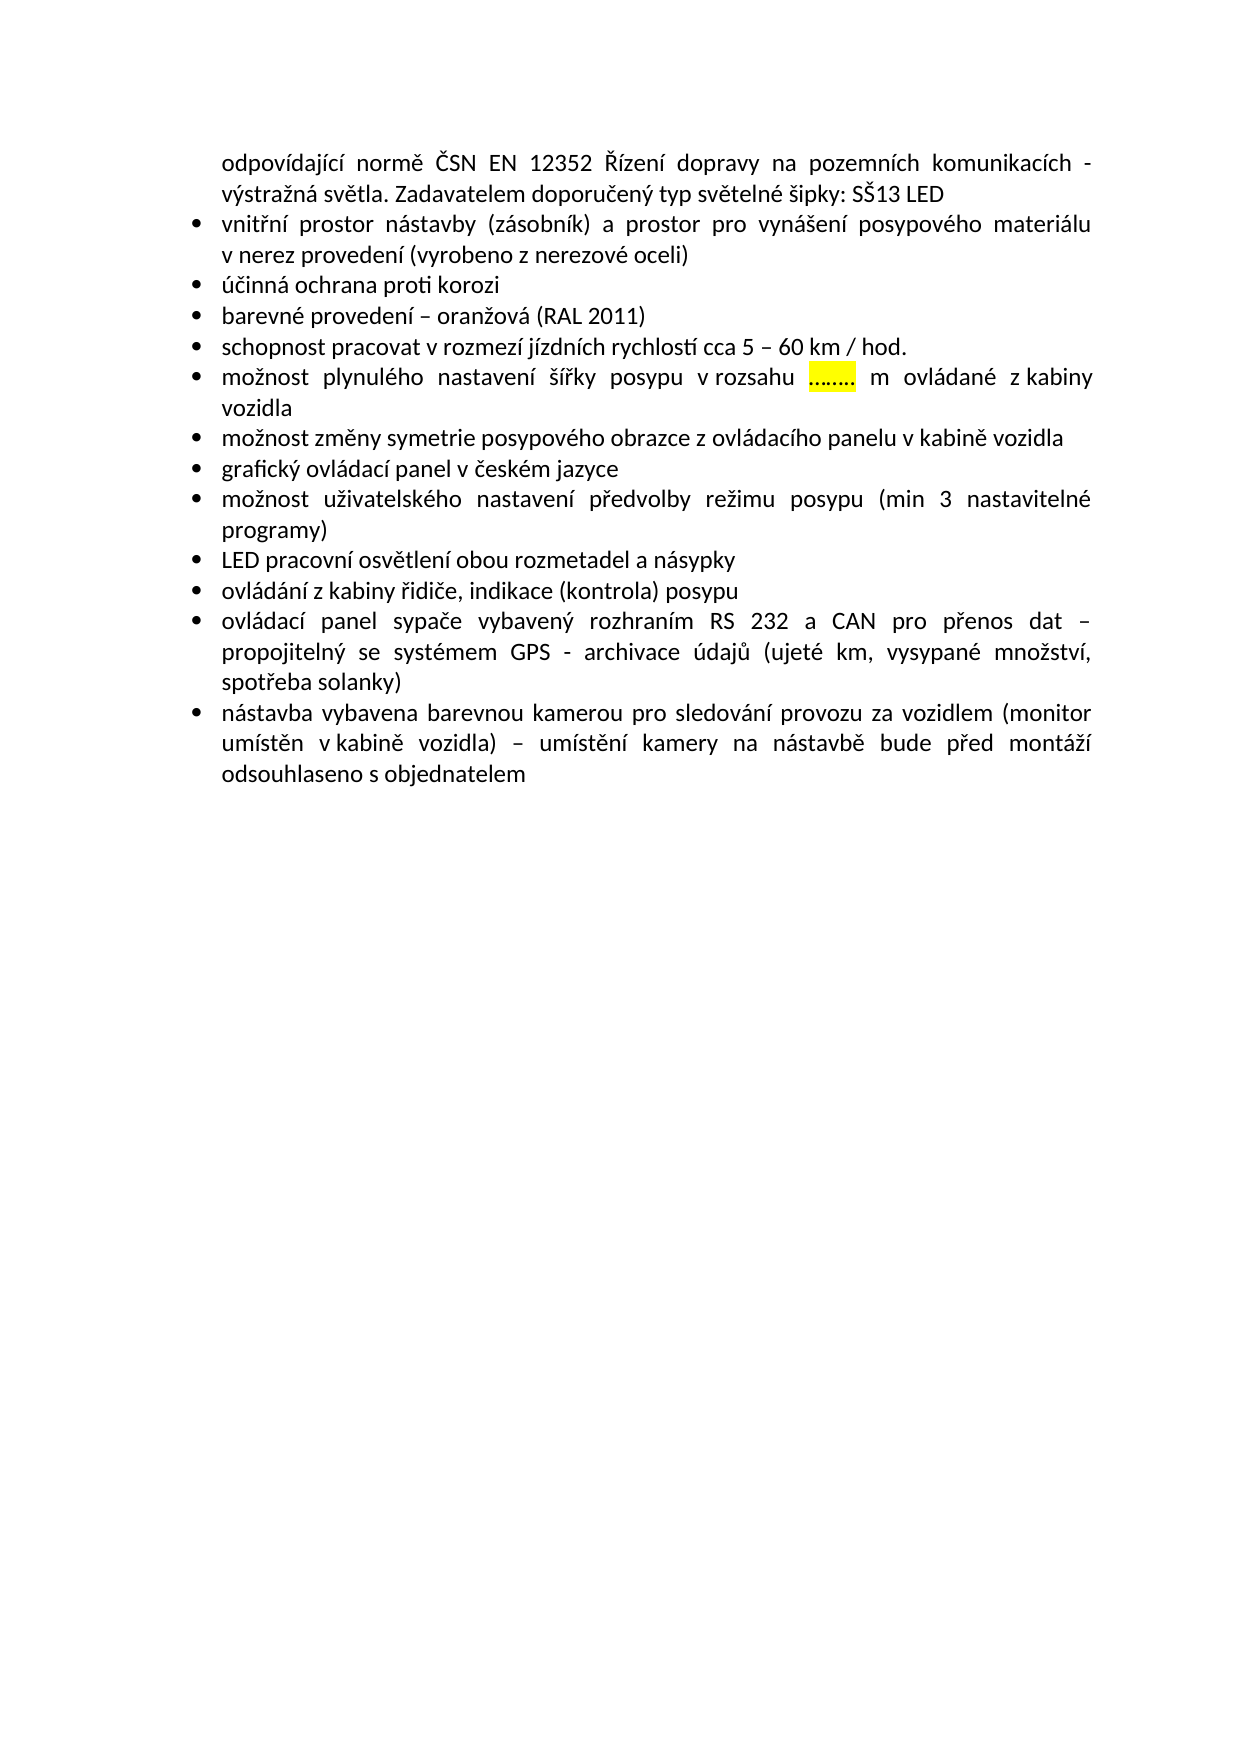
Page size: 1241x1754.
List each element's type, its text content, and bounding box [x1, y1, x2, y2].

list schopnost pracovat v rozmezí jízdních rychlostí cca 5 – 60 km / hod. [192, 331, 1093, 361]
list ovládací panel sypače vybavený rozhraním RS 232 a CAN pro přenos dat – propojitelný se systémem GPS - archivace údajů (ujeté km, vysypané množství, spotřeba solanky) [192, 605, 1093, 697]
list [192, 148, 1093, 209]
list možnost plynulého nastavení šířky posypu v rozsahu …….. m ovládané z kabiny vozidla [192, 361, 1093, 422]
list ovládání z kabiny řidiče, indikace (kontrola) posypu [192, 575, 1093, 605]
list vnitřní prostor nástavby (zásobník) a prostor pro vynášení posypového materiálu v nerez provedení (vyrobeno z nerezové oceli) [192, 209, 1093, 270]
list grafický ovládací panel v českém jazyce [192, 453, 1093, 483]
list možnost uživatelského nastavení předvolby režimu posypu (min 3 nastavitelné programy) [192, 483, 1093, 544]
list účinná ochrana proti korozi [192, 270, 1093, 300]
list nástavba vybavena barevnou kamerou pro sledování provozu za vozidlem (monitor umístěn v kabině vozidla) – umístění kamery na nástavbě bude před montáží odsouhlaseno s objednatelem [192, 697, 1093, 788]
list možnost změny symetrie posypového obrazce z ovládacího panelu v kabině vozidla [192, 422, 1093, 453]
list barevné provedení – oranžová (RAL 2011) [192, 300, 1093, 331]
list LED pracovní osvětlení obou rozmetadel a násypky [192, 544, 1093, 575]
